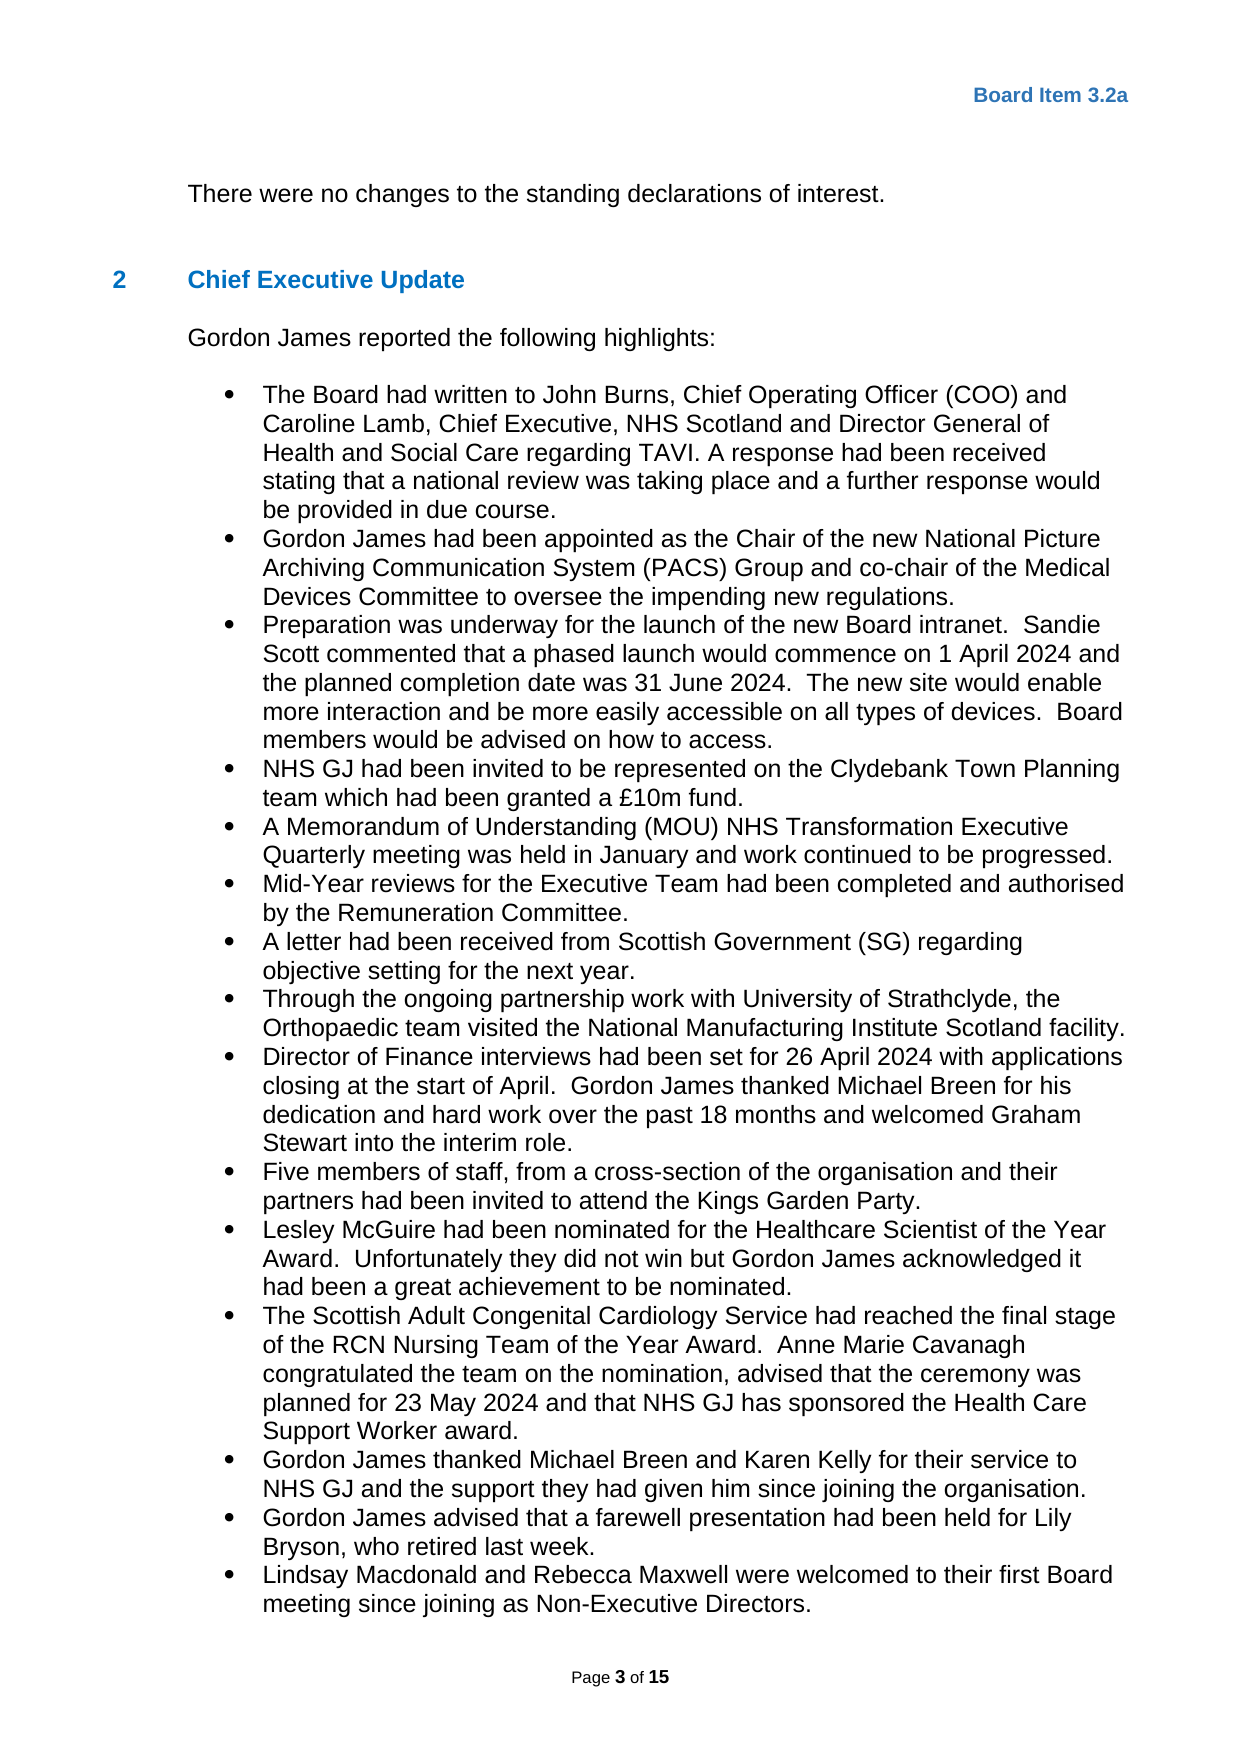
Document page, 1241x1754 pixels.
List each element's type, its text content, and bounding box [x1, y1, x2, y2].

list Gordon James advised that a farewell presentation had been held for Lily Bryson, who retired last week. [225, 1503, 1128, 1560]
list Lesley McGuire had been nominated for the Healthcare Scientist of the Year Award. Unfortunately they did not win but Gordon James acknowledged it had been a great achievement to be nominated. [225, 1215, 1128, 1301]
list Five members of staff, from a cross-section of the organisation and their partners had been invited to attend the Kings Garden Party. [225, 1157, 1128, 1215]
list There were no changes to the standing declarations of interest. [187, 179, 1128, 236]
list Gordon James thanked Michael Breen and Karen Kelly for their service to NHS GJ and the support they had given him since joining the organisation. [225, 1445, 1128, 1503]
text Gordon James reported the following highlights: [187, 322, 1128, 351]
list The Board had written to John Burns, Chief Operating Officer (COO) and Caroline Lamb, Chief Executive, NHS Scotland and Director General of Health and Social Care regarding TAVI. A response had been received stating that a national review was taking place and a further response would be provided in due course. [225, 380, 1128, 524]
list The Scottish Adult Congenital Cardiology Service had reached the final stage of the RCN Nursing Team of the Year Award. Anne Marie Cavanagh congratulated the team on the nomination, advised that the ceremony was planned for 23 May 2024 and that NHS GJ has sponsored the Health Care Support Worker award. [225, 1301, 1128, 1445]
list Through the ongoing partnership work with University of Strathclyde, the Orthopaedic team visited the National Manufacturing Institute Scotland facility. [225, 984, 1128, 1042]
list A Memorandum of Understanding (MOU) NHS Transformation Executive Quarterly meeting was held in January and work continued to be progressed. [225, 812, 1128, 869]
list NHS GJ had been invited to be represented on the Clydebank Town Planning team which had been granted a £10m fund. [225, 754, 1128, 812]
list Mid-Year reviews for the Executive Team had been completed and authorised by the Remuneration Committee. [225, 869, 1128, 927]
list Director of Finance interviews had been set for 26 April 2024 with applications closing at the start of April. Gordon James thanked Michael Breen for his dedication and hard work over the past 18 months and welcomed Graham Stewart into the interim role. [225, 1042, 1128, 1157]
list Preparation was underway for the launch of the new Board intranet. Sandie Scott commented that a phased launch would commence on 1 April 2024 and the planned completion date was 31 June 2024. The new site would enable more interaction and be more easily accessible on all types of devices. Board members would be advised on how to access. [225, 610, 1128, 754]
list Chief Executive Update [112, 265, 1128, 294]
list A letter had been received from Scottish Government (SG) regarding objective setting for the next year. [225, 927, 1128, 984]
list Gordon James had been appointed as the Chair of the new National Picture Archiving Communication System (PACS) Group and co-chair of the Medical Devices Committee to oversee the impending new regulations. [225, 524, 1128, 610]
list Lindsay Macdonald and Rebecca Maxwell were welcomed to their first Board meeting since joining as Non-Executive Directors. [225, 1560, 1128, 1618]
